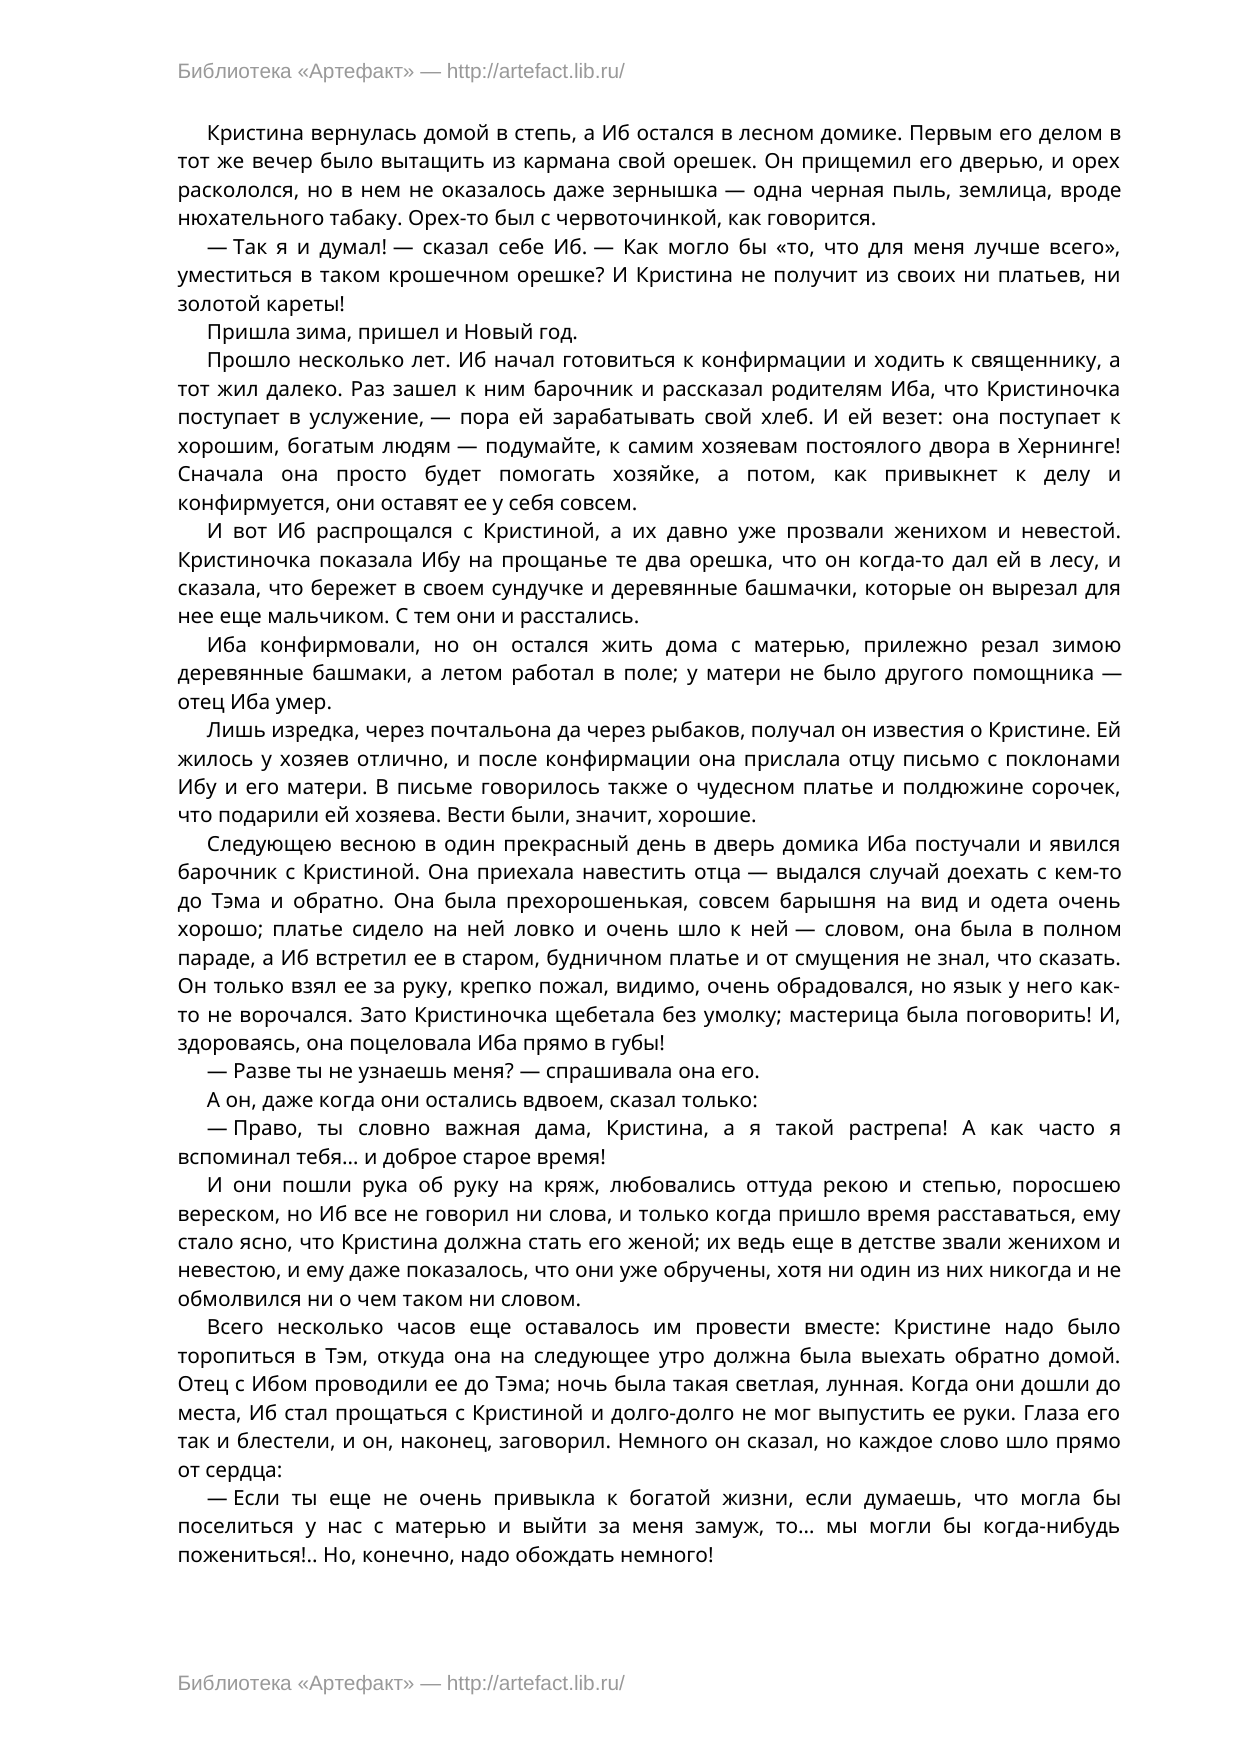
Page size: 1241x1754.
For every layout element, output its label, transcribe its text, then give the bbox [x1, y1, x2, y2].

text Пришла зима, пришел и Новый год. [177, 317, 1122, 346]
text Следующею весною в один прекрасный день в дверь домика Иба постучали и явился барочник с Кристиной. Она приехала навестить отца — выдался случай доехать с кем-то до Тэма и обратно. Она была прехорошенькая, совсем барышня на вид и одета очень хорошо; платье сидело на ней ловко и очень шло к ней — словом, она была в полном параде, а Иб встретил ее в старом, будничном платье и от смущения не знал, что сказать. Он только взял ее за руку, крепко пожал, видимо, очень обрадовался, но язык у него как-то не ворочался. Зато Кристиночка щебетала без умолку; мастерица была поговорить! И, здороваясь, она поцеловала Иба прямо в губы! [177, 829, 1122, 1057]
text А он, даже когда они остались вдвоем, сказал только: [177, 1085, 1122, 1113]
text Лишь изредка, через почтальона да через рыбаков, получал он известия о Кристине. Ей жилось у хозяев отлично, и после конфирмации она прислала отцу письмо с поклонами Ибу и его матери. В письме говорилось также о чудесном платье и полдюжине сорочек, что подарили ей хозяева. Вести были, значит, хорошие. [177, 715, 1122, 829]
text Всего несколько часов еще оставалось им провести вместе: Кристине надо было торопиться в Тэм, откуда она на следующее утро должна была выехать обратно домой. Отец с Ибом проводили ее до Тэма; ночь была такая светлая, лунная. Когда они дошли до места, Иб стал прощаться с Кристиной и долго-долго не мог выпустить ее руки. Глаза его так и блестели, и он, наконец, заговорил. Немного он сказал, но каждое слово шло прямо от сердца: [177, 1312, 1122, 1483]
text Иба конфирмовали, но он остался жить дома с матерью, прилежно резал зимою деревянные башмаки, а летом работал в поле; у матери не было другого помощника — отец Иба умер. [177, 630, 1122, 715]
text И вот Иб распрощался с Кристиной, а их давно уже прозвали женихом и невестой. Кристиночка показала Ибу на прощанье те два орешка, что он когда-то дал ей в лесу, и сказала, что бережет в своем сундучке и деревянные башмачки, которые он вырезал для нее еще мальчиком. С тем они и расстались. [177, 516, 1122, 630]
text Прошло несколько лет. Иб начал готовиться к конфирмации и ходить к священнику, а тот жил далеко. Раз зашел к ним барочник и рассказал родителям Иба, что Кристиночка поступает в услужение, — пора ей зарабатывать свой хлеб. И ей везет: она поступает к хорошим, богатым людям — подумайте, к самим хозяевам постоялого двора в Хернинге! Сначала она просто будет помогать хозяйке, а потом, как привыкнет к делу и конфирмуется, они оставят ее у себя совсем. [177, 346, 1122, 516]
text Кристина вернулась домой в степь, а Иб остался в лесном домике. Первым его делом в тот же вечер было вытащить из кармана свой орешек. Он прищемил его дверью, и орех раскололся, но в нем не оказалось даже зернышка — одна черная пыль, землица, вроде нюхательного табаку. Орех-то был с червоточинкой, как говорится. [177, 118, 1122, 232]
text И они пошли рука об руку на кряж, любовались оттуда рекою и степью, поросшею вереском, но Иб все не говорил ни слова, и только когда пришло время расставаться, ему стало ясно, что Кристина должна стать его женой; их ведь еще в детстве звали женихом и невестою, и ему даже показалось, что они уже обручены, хотя ни один из них никогда и не обмолвился ни о чем таком ни словом. [177, 1170, 1122, 1312]
text — Право, ты словно важная дама, Кристина, а я такой растрепа! А как часто я вспоминал тебя… и доброе старое время! [177, 1113, 1122, 1170]
text — Так я и думал! — сказал себе Иб. — Как могло бы «то, что для меня лучше всего», уместиться в таком крошечном орешке? И Кристина не получит из своих ни платьев, ни золотой кареты! [177, 232, 1122, 317]
text — Если ты еще не очень привыкла к богатой жизни, если думаешь, что могла бы поселиться у нас с матерью и выйти за меня замуж, то… мы могли бы когда-нибудь пожениться!.. Но, конечно, надо обождать немного! [177, 1483, 1122, 1568]
text — Разве ты не узнаешь меня? — спрашивала она его. [177, 1057, 1122, 1085]
